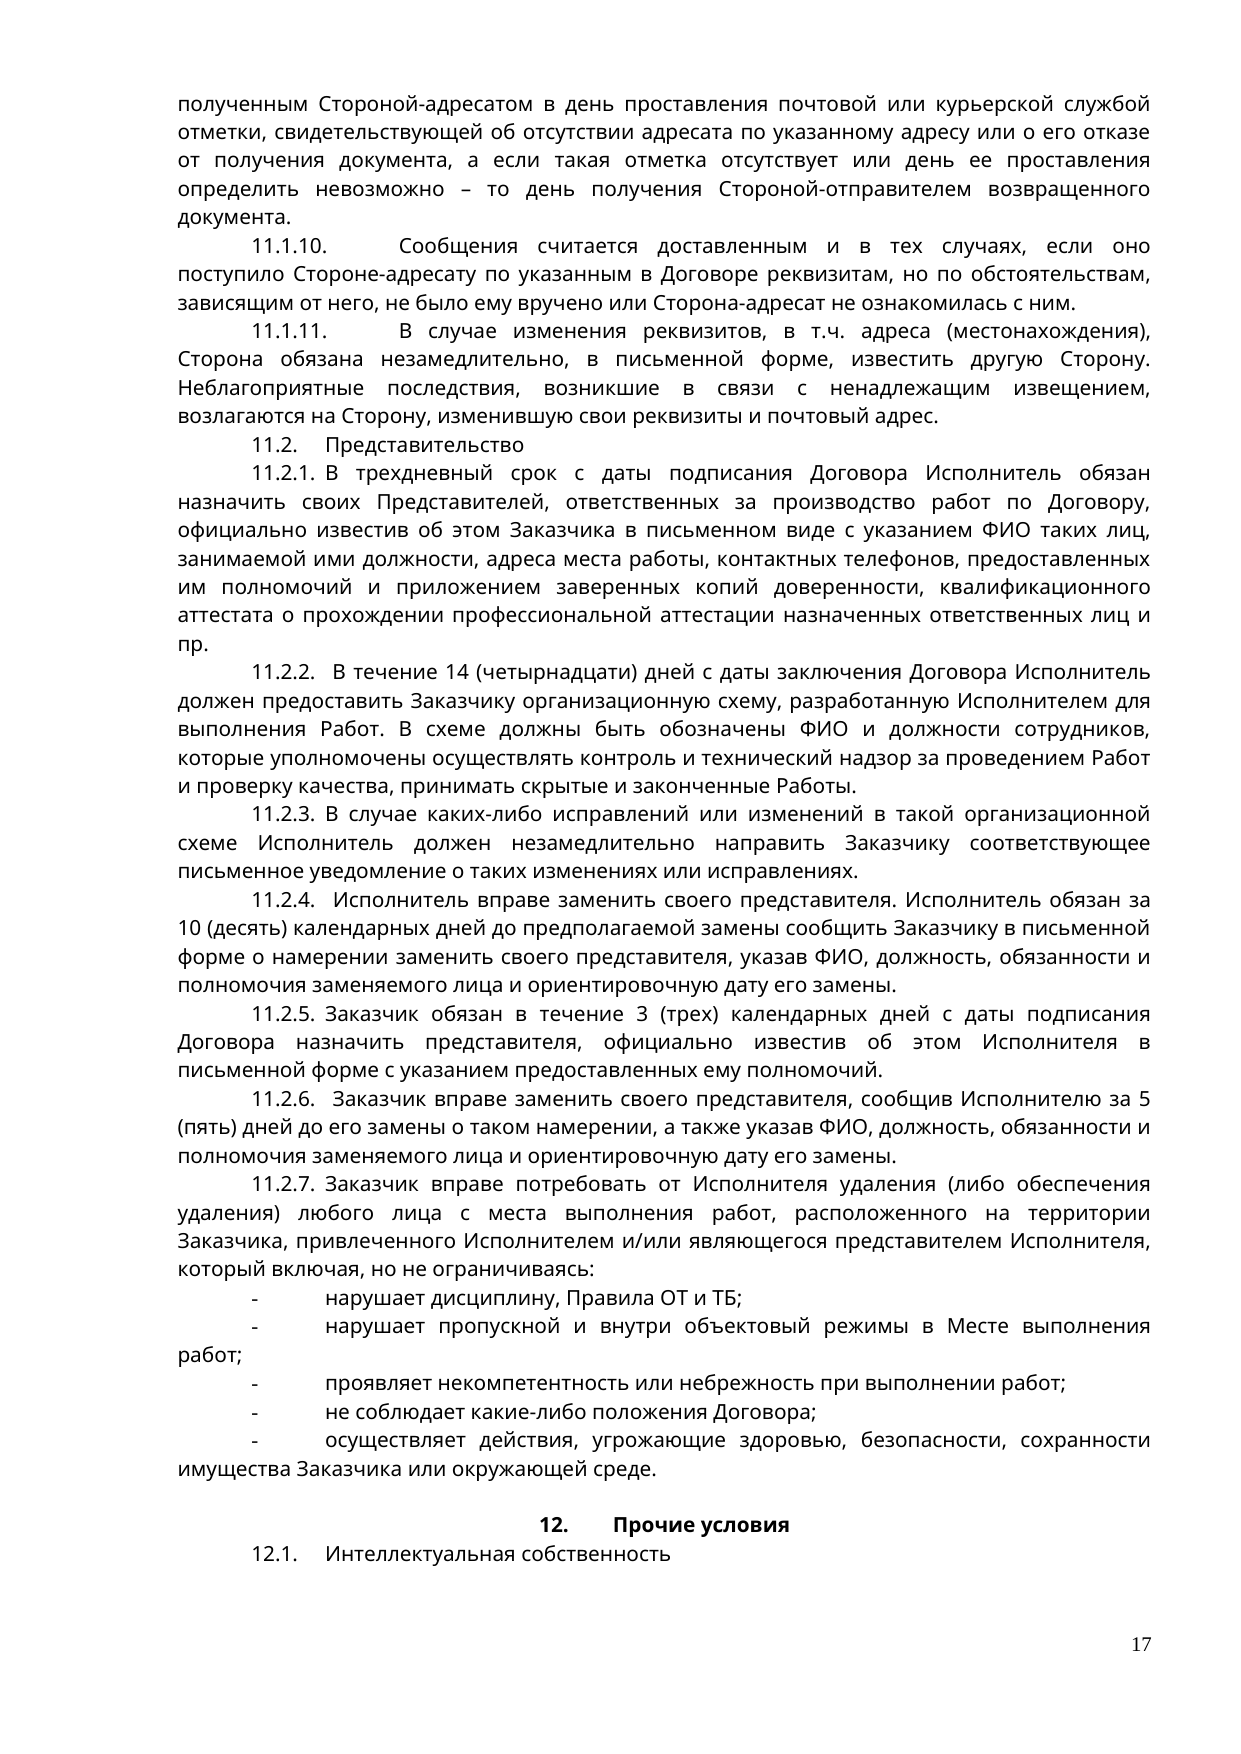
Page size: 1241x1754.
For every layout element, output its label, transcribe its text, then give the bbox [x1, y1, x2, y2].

list Интеллектуальная собственность [177, 1539, 1152, 1567]
list Прочие условия [177, 1511, 1152, 1539]
list В случае каких-либо исправлений или изменений в такой организационной схеме Исполнитель должен незамедлительно направить Заказчику соответствующее письменное уведомление о таких изменениях или исправлениях. [177, 799, 1152, 885]
list Заказчик вправе заменить своего представителя, сообщив Исполнителю за 5 (пять) дней до его замены о таком намерении, а также указав ФИО, должность, обязанности и полномочия заменяемого лица и ориентировочную дату его замены. [177, 1084, 1152, 1169]
list Заказчик вправе потребовать от Исполнителя удаления (либо обеспечения удаления) любого лица с места выполнения работ, расположенного на территории Заказчика, привлеченного Исполнителем и/или являющегося представителем Исполнителя, который включая, но не ограничиваясь: [177, 1169, 1152, 1283]
list нарушает дисциплину, Правила ОТ и ТБ; [177, 1283, 1152, 1311]
list В течение 14 (четырнадцати) дней с даты заключения Договора Исполнитель должен предоставить Заказчику организационную схему, разработанную Исполнителем для выполнения Работ. В схеме должны быть обозначены ФИО и должности сотрудников, которые уполномочены осуществлять контроль и технический надзор за проведением Работ и проверку качества, принимать скрытые и законченные Работы. [177, 657, 1152, 799]
list нарушает пропускной и внутри объектовый режимы в Месте выполнения работ; [177, 1311, 1152, 1368]
list Исполнитель вправе заменить своего представителя. Исполнитель обязан за 10 (десять) календарных дней до предполагаемой замены сообщить Заказчику в письменной форме о намерении заменить своего представителя, указав ФИО, должность, обязанности и полномочия заменяемого лица и ориентировочную дату его замены. [177, 885, 1152, 999]
list Представительство [177, 430, 1152, 458]
list Сообщения считается доставленным и в тех случаях, если оно поступило Стороне-адресату по указанным в Договоре реквизитам, но по обстоятельствам, зависящим от него, не было ему вручено или Сторона-адресат не ознакомилась с ним. [177, 231, 1152, 316]
list проявляет некомпетентность или небрежность при выполнении работ; [177, 1368, 1152, 1397]
list Заказчик обязан в течение 3 (трех) календарных дней с даты подписания Договора назначить представителя, официально известив об этом Исполнителя в письменной форме с указанием предоставленных ему полномочий. [177, 999, 1152, 1084]
list В трехдневный срок с даты подписания Договора Исполнитель обязан назначить своих Представителей, ответственных за производство работ по Договору, официально известив об этом Заказчика в письменном виде с указанием ФИО таких лиц, занимаемой ими должности, адреса места работы, контактных телефонов, предоставленных им полномочий и приложением заверенных копий доверенности, квалификационного аттестата о прохождении профессиональной аттестации назначенных ответственных лиц и пр. [177, 458, 1152, 657]
list не соблюдает какие-либо положения Договора; [177, 1397, 1152, 1425]
list В случае изменения реквизитов, в т.ч. адреса (местонахождения), Сторона обязана незамедлительно, в письменной форме, известить другую Сторону. Неблагоприятные последствия, возникшие в связи с ненадлежащим извещением, возлагаются на Сторону, изменившую свои реквизиты и почтовый адрес. [177, 316, 1152, 430]
list осуществляет действия, угрожающие здоровью, безопасности, сохранности имущества Заказчика или окружающей среде. [177, 1425, 1152, 1482]
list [177, 89, 1152, 231]
